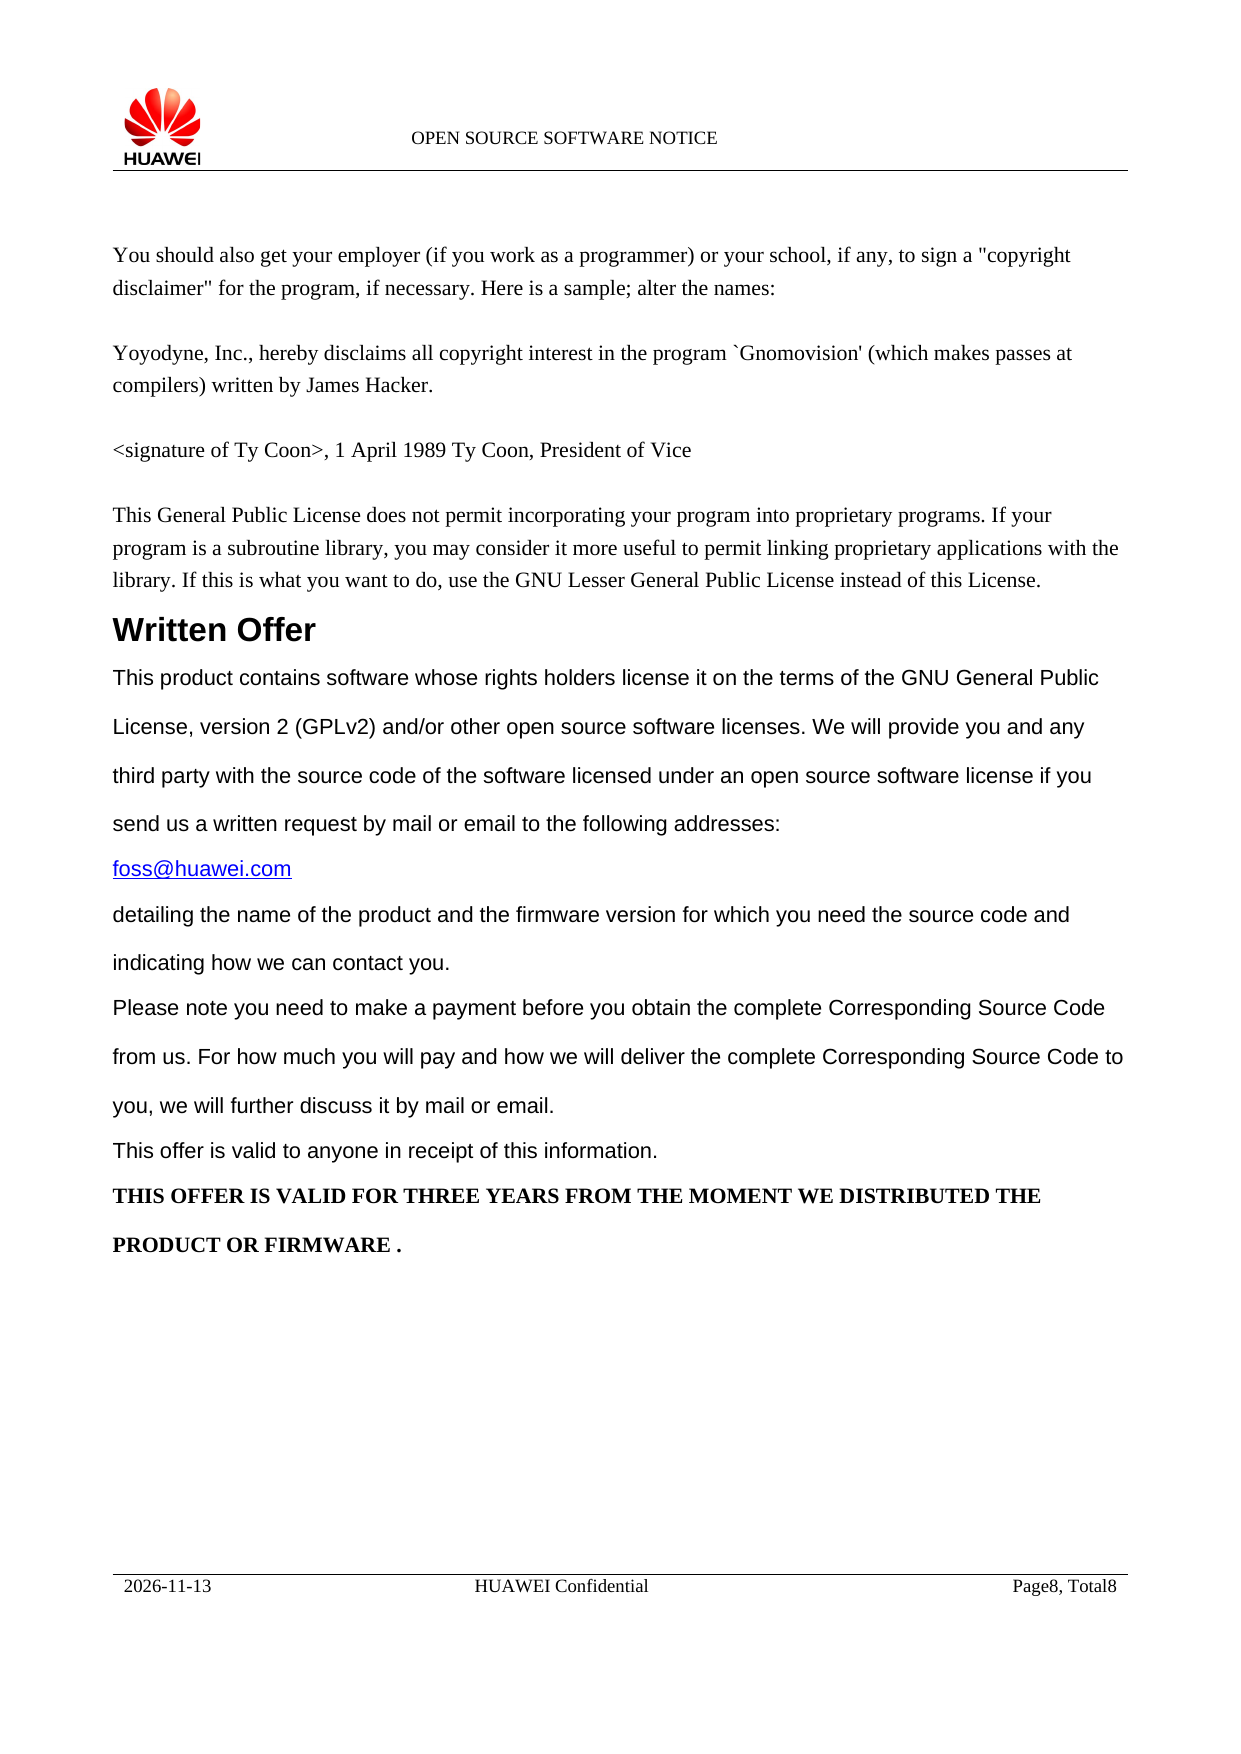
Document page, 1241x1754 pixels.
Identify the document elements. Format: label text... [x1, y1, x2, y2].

text This product contains software whose rights holders license it on the terms of the GNU General Public License, version 2 (GPLv2) and/or other open source software licenses. We will provide you and any third party with the source code of the software licensed under an open source software license if you send us a written request by mail or email to the following addresses: [112, 661, 1128, 840]
text Written Offer [112, 596, 1128, 661]
text This offer is valid for three years from the moment we distributed the product or firmware . [112, 1179, 1128, 1261]
text Please note you need to make a payment before you obtain the complete Corresponding Source Code from us. For how much you will pay and how we will deliver the complete Corresponding Source Code to you, we will further discuss it by mail or email. [112, 992, 1128, 1122]
text This offer is valid to anyone in receipt of this information. [112, 1134, 1128, 1167]
text foss@huawei.com [112, 853, 1128, 885]
picture [124, 88, 201, 165]
text detailing the name of the product and the firmware version for which you need the source code and indicating how we can contact you. [112, 898, 1128, 979]
